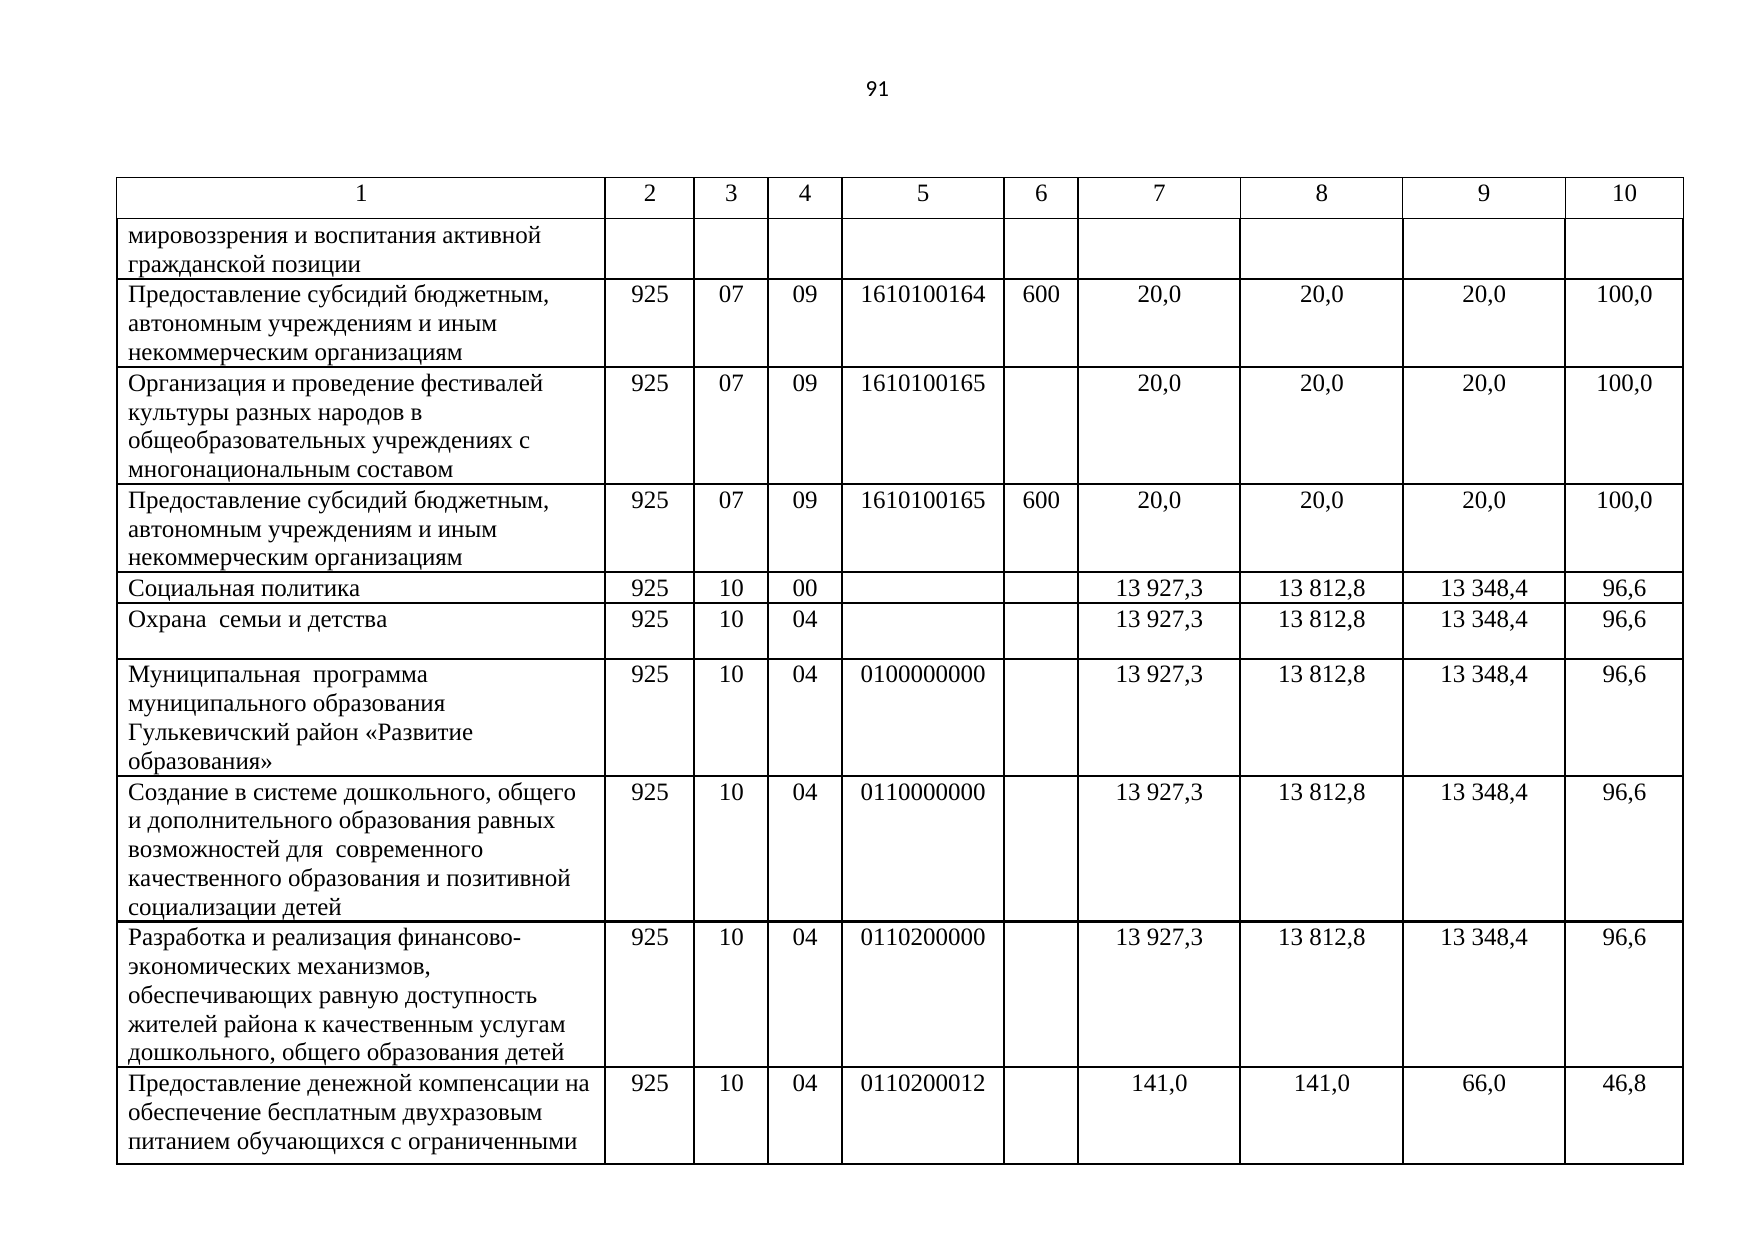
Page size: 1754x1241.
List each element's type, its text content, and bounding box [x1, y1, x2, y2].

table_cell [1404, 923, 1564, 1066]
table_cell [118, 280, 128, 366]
table_header 2 [606, 178, 693, 218]
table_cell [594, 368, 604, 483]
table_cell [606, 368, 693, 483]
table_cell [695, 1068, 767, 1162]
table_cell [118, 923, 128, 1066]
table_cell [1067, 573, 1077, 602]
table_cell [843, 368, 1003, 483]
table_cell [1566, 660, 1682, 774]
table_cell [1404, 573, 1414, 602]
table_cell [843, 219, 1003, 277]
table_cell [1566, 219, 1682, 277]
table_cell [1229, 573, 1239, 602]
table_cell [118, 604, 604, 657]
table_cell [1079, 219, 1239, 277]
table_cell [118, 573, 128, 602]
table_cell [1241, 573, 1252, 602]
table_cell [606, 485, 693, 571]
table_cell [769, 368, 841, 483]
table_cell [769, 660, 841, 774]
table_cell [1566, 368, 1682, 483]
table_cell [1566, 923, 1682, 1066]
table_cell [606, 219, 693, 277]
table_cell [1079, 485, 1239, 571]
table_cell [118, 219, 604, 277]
table_header 3 [695, 178, 767, 218]
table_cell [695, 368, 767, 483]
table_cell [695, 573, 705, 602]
table_header 6 [1005, 178, 1077, 218]
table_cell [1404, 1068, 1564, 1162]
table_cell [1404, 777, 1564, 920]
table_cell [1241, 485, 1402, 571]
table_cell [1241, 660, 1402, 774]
table_header 4 [769, 178, 841, 218]
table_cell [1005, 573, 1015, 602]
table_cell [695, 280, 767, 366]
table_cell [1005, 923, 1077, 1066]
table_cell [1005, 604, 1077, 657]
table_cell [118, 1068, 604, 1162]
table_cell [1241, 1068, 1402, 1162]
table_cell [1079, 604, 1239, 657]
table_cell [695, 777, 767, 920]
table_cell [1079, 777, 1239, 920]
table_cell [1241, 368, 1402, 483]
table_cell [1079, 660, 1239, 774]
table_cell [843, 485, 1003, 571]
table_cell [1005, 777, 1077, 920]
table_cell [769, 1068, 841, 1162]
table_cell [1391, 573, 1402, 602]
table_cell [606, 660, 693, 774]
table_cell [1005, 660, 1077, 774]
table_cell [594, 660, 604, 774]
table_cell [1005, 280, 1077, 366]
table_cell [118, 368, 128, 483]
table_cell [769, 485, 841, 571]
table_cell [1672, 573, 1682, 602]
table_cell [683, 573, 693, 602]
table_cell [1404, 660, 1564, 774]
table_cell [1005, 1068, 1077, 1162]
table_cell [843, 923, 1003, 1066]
table_header 10 [1566, 178, 1683, 218]
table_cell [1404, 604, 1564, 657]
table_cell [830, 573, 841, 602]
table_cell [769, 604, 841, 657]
table_header 1 [117, 178, 604, 218]
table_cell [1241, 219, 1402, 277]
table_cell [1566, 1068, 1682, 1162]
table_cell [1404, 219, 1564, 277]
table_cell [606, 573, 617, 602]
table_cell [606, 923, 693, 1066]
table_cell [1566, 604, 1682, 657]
table_header 9 [1403, 178, 1565, 218]
table_header 8 [1241, 178, 1402, 218]
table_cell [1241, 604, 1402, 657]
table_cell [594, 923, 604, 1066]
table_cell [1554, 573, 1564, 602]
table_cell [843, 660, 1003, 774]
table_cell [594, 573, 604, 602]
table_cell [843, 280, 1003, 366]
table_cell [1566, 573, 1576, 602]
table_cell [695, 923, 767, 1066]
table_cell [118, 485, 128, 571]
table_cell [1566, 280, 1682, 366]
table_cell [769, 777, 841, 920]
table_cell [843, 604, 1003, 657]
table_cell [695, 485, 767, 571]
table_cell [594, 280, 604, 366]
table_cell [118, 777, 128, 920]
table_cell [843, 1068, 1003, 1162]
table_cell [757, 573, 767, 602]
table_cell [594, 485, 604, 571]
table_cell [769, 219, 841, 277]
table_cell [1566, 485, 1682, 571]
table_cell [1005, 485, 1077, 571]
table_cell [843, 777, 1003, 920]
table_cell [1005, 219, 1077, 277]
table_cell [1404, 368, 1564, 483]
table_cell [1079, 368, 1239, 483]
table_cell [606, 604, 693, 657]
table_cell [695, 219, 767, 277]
table_header 7 [1079, 178, 1240, 218]
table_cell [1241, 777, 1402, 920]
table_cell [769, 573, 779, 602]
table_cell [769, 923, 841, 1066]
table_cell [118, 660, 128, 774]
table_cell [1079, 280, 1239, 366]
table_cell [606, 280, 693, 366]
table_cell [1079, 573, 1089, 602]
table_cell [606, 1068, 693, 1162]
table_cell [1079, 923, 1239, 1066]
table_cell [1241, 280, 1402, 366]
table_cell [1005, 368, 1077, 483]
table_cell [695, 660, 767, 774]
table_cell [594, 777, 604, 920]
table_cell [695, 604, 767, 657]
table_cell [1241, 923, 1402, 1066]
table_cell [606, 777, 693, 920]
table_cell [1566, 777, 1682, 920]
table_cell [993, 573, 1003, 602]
table_header 5 [843, 178, 1003, 218]
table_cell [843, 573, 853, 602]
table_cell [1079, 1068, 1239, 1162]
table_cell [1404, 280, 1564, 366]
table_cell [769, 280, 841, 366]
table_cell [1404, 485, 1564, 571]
